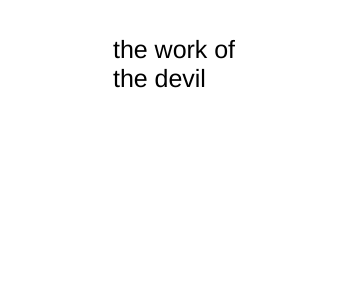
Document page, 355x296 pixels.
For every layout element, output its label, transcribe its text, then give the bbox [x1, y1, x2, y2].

text the work of the devil [113, 35, 242, 93]
